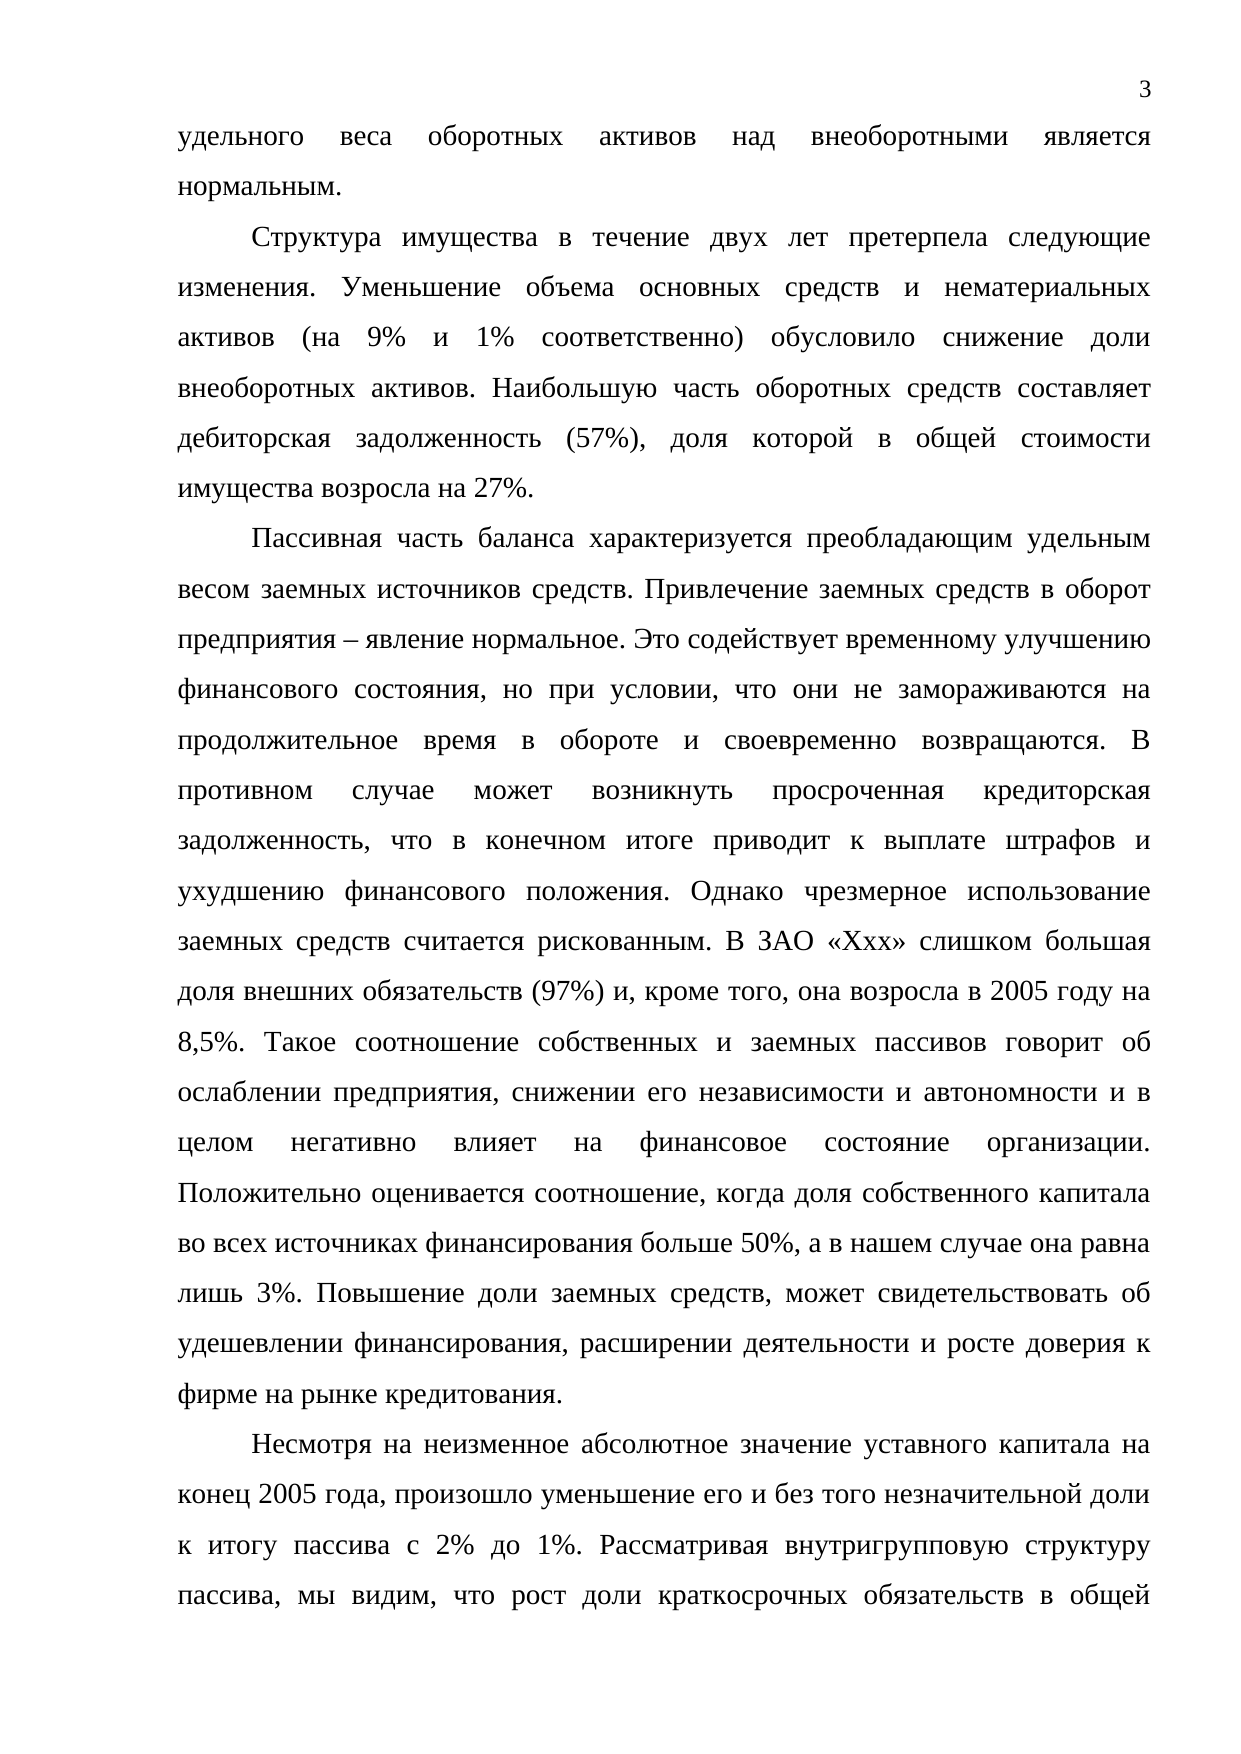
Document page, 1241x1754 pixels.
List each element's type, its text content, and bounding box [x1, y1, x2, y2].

text Структура имущества в течение двух лет претерпела следующие изменения. Уменьшение объема основных средств и нематериальных активов (на 9% и 1% соответственно) обусловило снижение доли внеоборотных активов. Наибольшую часть оборотных средств составляет дебиторская задолженность (57%), доля которой в общей стоимости имущества возросла на 27%. [177, 219, 1152, 504]
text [177, 118, 1152, 202]
text Пассивная часть баланса характеризуется преобладающим удельным весом заемных источников средств. Привлечение заемных средств в оборот предприятия – явление нормальное. Это содействует временному улучшению финансового состояния, но при условии, что они не замораживаются на продолжительное время в обороте и своевременно возвращаются. В противном случае может возникнуть просроченная кредиторская задолженность, что в конечном итоге приводит к выплате штрафов и ухудшению финансового положения. Однако чрезмерное использование заемных средств считается рискованным. В ЗАО «Ххх» слишком большая доля внешних обязательств (97%) и, кроме того, она возросла в 2005 году на 8,5%. Такое соотношение собственных и заемных пассивов говорит об ослаблении предприятия, снижении его независимости и автономности и в целом негативно влияет на финансовое состояние организации. Положительно оценивается соотношение, когда доля собственного капитала во всех источниках финансирования больше 50%, а в нашем случае она равна лишь 3%. Повышение доли заемных средств, может свидетельствовать об удешевлении финансирования, расширении деятельности и росте доверия к фирме на рынке кредитования. [177, 521, 1152, 1409]
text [177, 1426, 1152, 1611]
